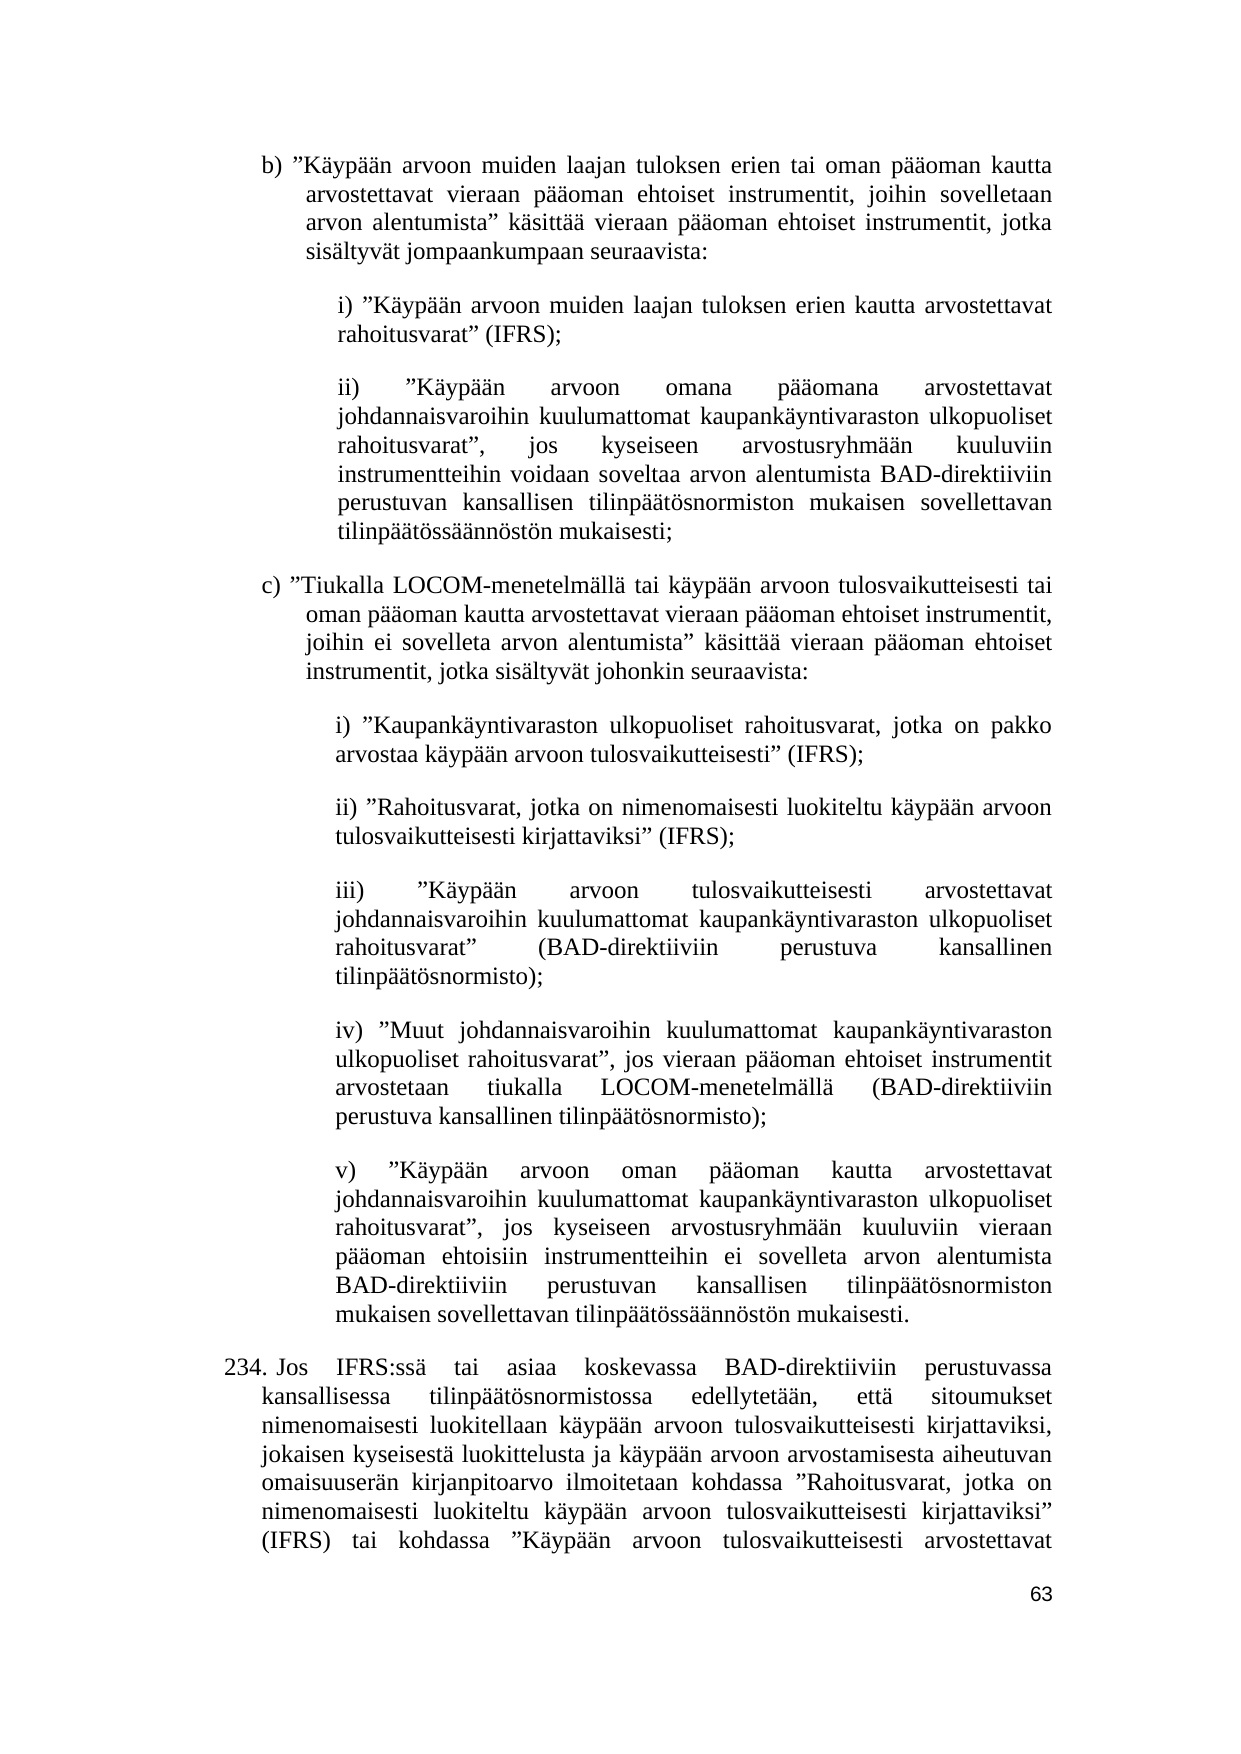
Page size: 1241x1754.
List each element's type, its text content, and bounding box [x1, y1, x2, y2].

list v) ”Käypään arvoon oman pääoman kautta arvostettavat johdannaisvaroihin kuulumattomat kaupankäyntivaraston ulkopuoliset rahoitusvarat”, jos kyseiseen arvostusryhmään kuuluviin vieraan pääoman ehtoisiin instrumentteihin ei sovelleta arvon alentumista BAD-direktiiviin perustuvan kansallisen tilinpäätösnormiston mukaisen sovellettavan tilinpäätössäännöstön mukaisesti. [335, 1155, 1053, 1327]
list c) ”Tiukalla LOCOM-menetelmällä tai käypään arvoon tulosvaikutteisesti tai oman pääoman kautta arvostettavat vieraan pääoman ehtoiset instrumentit, joihin ei sovelleta arvon alentumista” käsittää vieraan pääoman ehtoiset instrumentit, jotka sisältyvät johonkin seuraavista: [261, 570, 1053, 685]
list i) ”Kaupankäyntivaraston ulkopuoliset rahoitusvarat, jotka on pakko arvostaa käypään arvoon tulosvaikutteisesti” (IFRS); [335, 710, 1053, 767]
list iv) ”Muut johdannaisvaroihin kuulumattomat kaupankäyntivaraston ulkopuoliset rahoitusvarat”, jos vieraan pääoman ehtoiset instrumentit arvostetaan tiukalla LOCOM-menetelmällä (BAD-direktiiviin perustuva kansallinen tilinpäätösnormisto); [335, 1015, 1053, 1130]
list ii) ”Rahoitusvarat, jotka on nimenomaisesti luokiteltu käypään arvoon tulosvaikutteisesti kirjattaviksi” (IFRS); [335, 792, 1053, 850]
list iii) ”Käypään arvoon tulosvaikutteisesti arvostettavat johdannaisvaroihin kuulumattomat kaupankäyntivaraston ulkopuoliset rahoitusvarat” (BAD-direktiiviin perustuva kansallinen tilinpäätösnormisto); [335, 875, 1053, 990]
list b) ”Käypään arvoon muiden laajan tuloksen erien tai oman pääoman kautta arvostettavat vieraan pääoman ehtoiset instrumentit, joihin sovelletaan arvon alentumista” käsittää vieraan pääoman ehtoiset instrumentit, jotka sisältyvät jompaankumpaan seuraavista: [261, 150, 1053, 265]
list i) ”Käypään arvoon muiden laajan tuloksen erien kautta arvostettavat rahoitusvarat” (IFRS); [337, 290, 1053, 347]
list ii) ”Käypään arvoon omana pääomana arvostettavat johdannaisvaroihin kuulumattomat kaupankäyntivaraston ulkopuoliset rahoitusvarat”, jos kyseiseen arvostusryhmään kuuluviin instrumentteihin voidaan soveltaa arvon alentumista BAD-direktiiviin perustuvan kansallisen tilinpäätösnormiston mukaisen sovellettavan tilinpäätössäännöstön mukaisesti; [337, 372, 1053, 545]
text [224, 1352, 1053, 1554]
